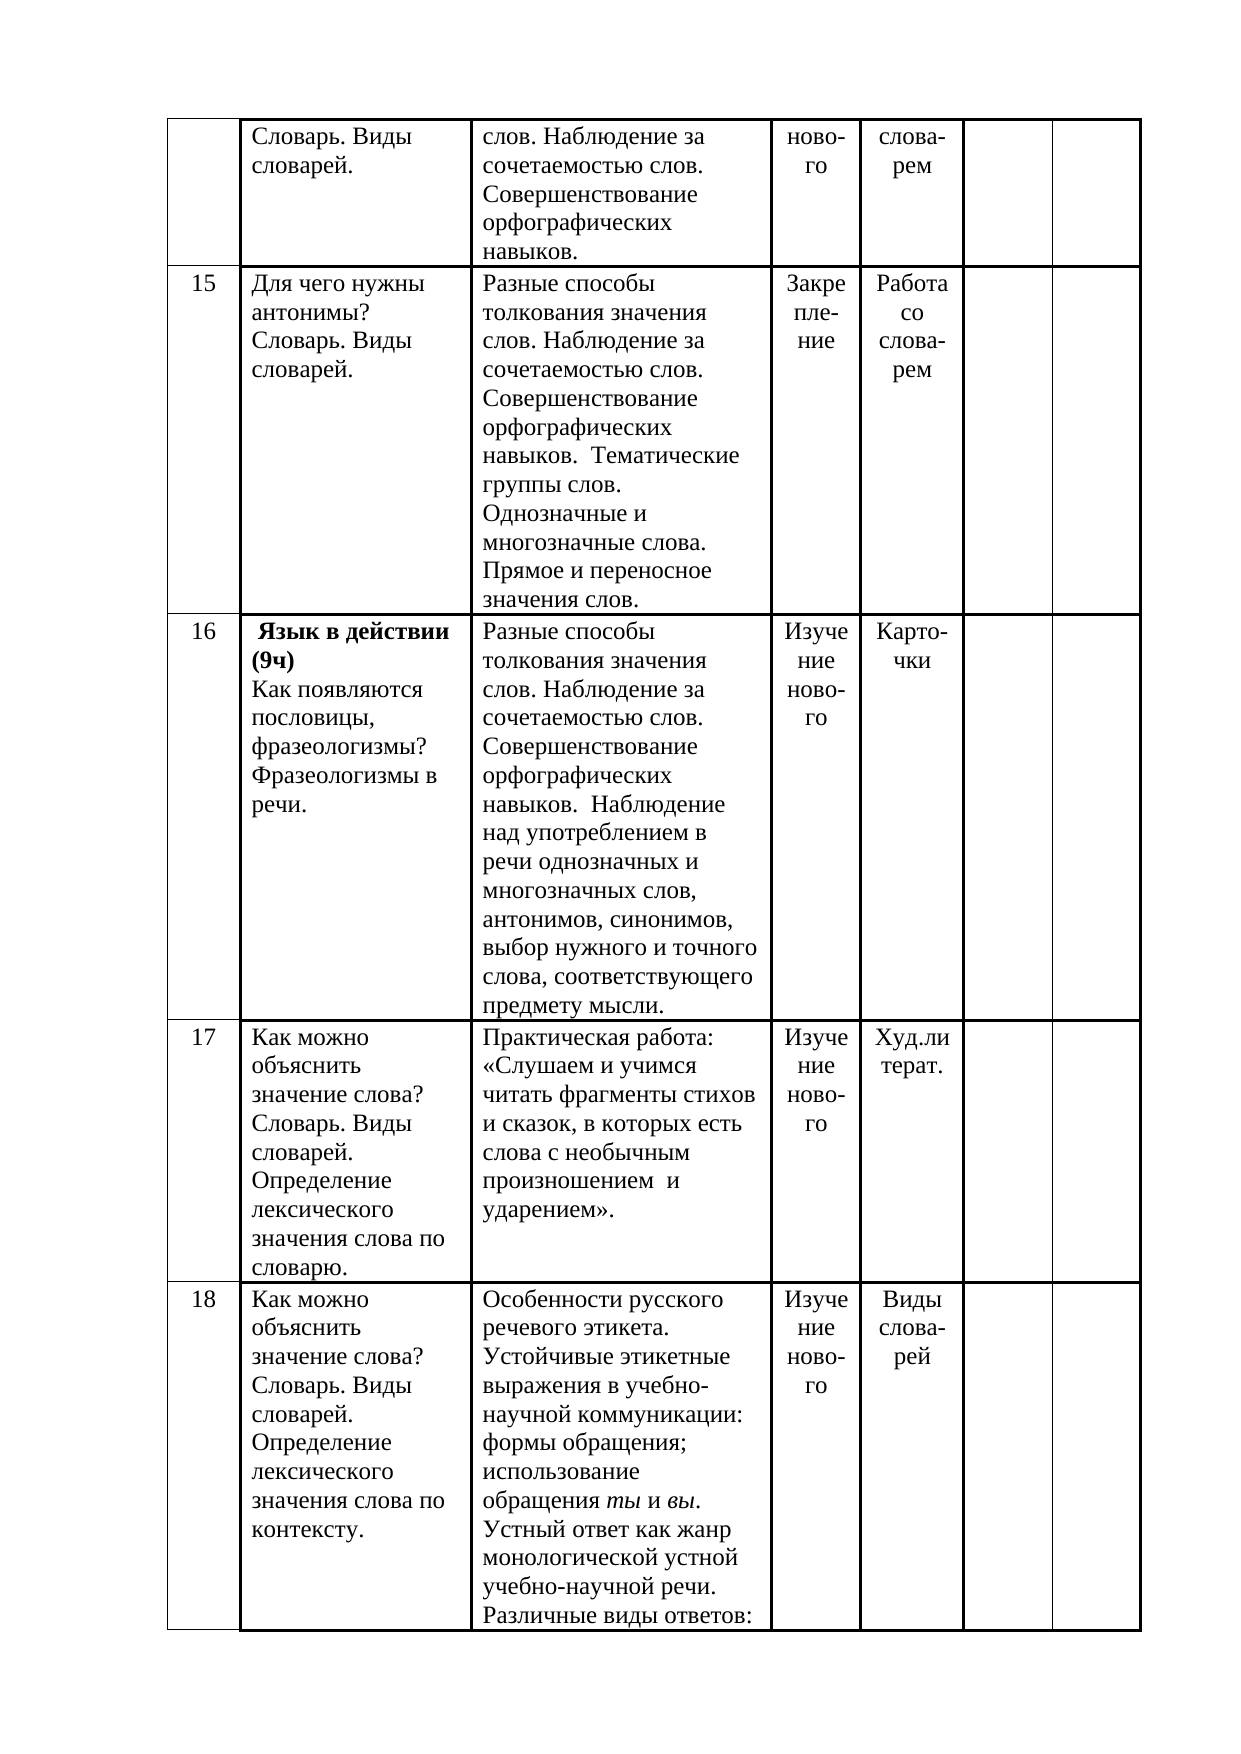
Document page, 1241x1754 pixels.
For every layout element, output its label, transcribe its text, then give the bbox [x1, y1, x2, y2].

table_cell Карто-чки [862, 616, 962, 1019]
table_cell [1053, 121, 1139, 265]
table_cell [1053, 616, 1139, 1019]
table_cell [965, 1022, 1052, 1281]
table_cell [965, 1284, 1052, 1629]
table_cell Работа со слова-рем [862, 121, 962, 265]
table_cell [965, 616, 1052, 1019]
table_cell Как можно объяснить значение слова? Словарь. Виды словарей. Определение лексического значения слова по словарю. [242, 1022, 470, 1281]
table_cell Для чего нужны синонимы? Словарь. Виды словарей. [242, 121, 470, 265]
table_cell 14 [168, 119, 239, 265]
table_cell [1053, 1284, 1139, 1629]
table_cell Изучение ново-го [773, 121, 859, 265]
table_cell Изучение ново-го [773, 1022, 859, 1281]
table_cell 16 [168, 614, 239, 1019]
table_cell Разные способы толкования значения слов. Наблюдение за сочетаемостью слов. Совершенствование орфографических навыков. Наблюдение над употреблением в речи однозначных и многозначных слов, антонимов, синонимов, выбор нужного и точного слова, соответствующего предмету мысли. [473, 616, 770, 1019]
table_cell Виды слова-рей [862, 1284, 962, 1629]
table_cell [1053, 1022, 1139, 1281]
table_cell 17 [168, 1020, 239, 1281]
table_cell [965, 121, 1052, 265]
table_cell Для чего нужны антонимы? Словарь. Виды словарей. [242, 268, 470, 613]
table_cell Изучение ново-го [773, 616, 859, 1019]
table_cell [473, 121, 770, 265]
table_cell Язык в действии (9ч) Как появляются пословицы, фразеологизмы? Фразеологизмы в речи. [242, 616, 470, 1019]
table_cell [965, 268, 1052, 613]
table_cell 15 [168, 266, 239, 613]
table_cell Закрепле-ние [773, 268, 859, 613]
table_cell [1053, 268, 1139, 613]
table_cell Работа со слова-рем [862, 268, 962, 613]
table_cell Разные способы толкования значения слов. Наблюдение за сочетаемостью слов. Совершенствование орфографических навыков. Тематические группы слов. Однозначные и многозначные слова. Прямое и переносное значения слов. [473, 268, 770, 613]
table_cell Худ.литерат. [862, 1022, 962, 1281]
table_cell Изучение ново-го [773, 1284, 859, 1629]
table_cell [473, 1284, 770, 1629]
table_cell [242, 1284, 470, 1629]
table_cell Практическая работа: «Слушаем и учимся читать фрагменты стихов и сказок, в которых есть слова с необычным произношением и ударением». [473, 1022, 770, 1281]
table_cell 18 [168, 1282, 239, 1629]
